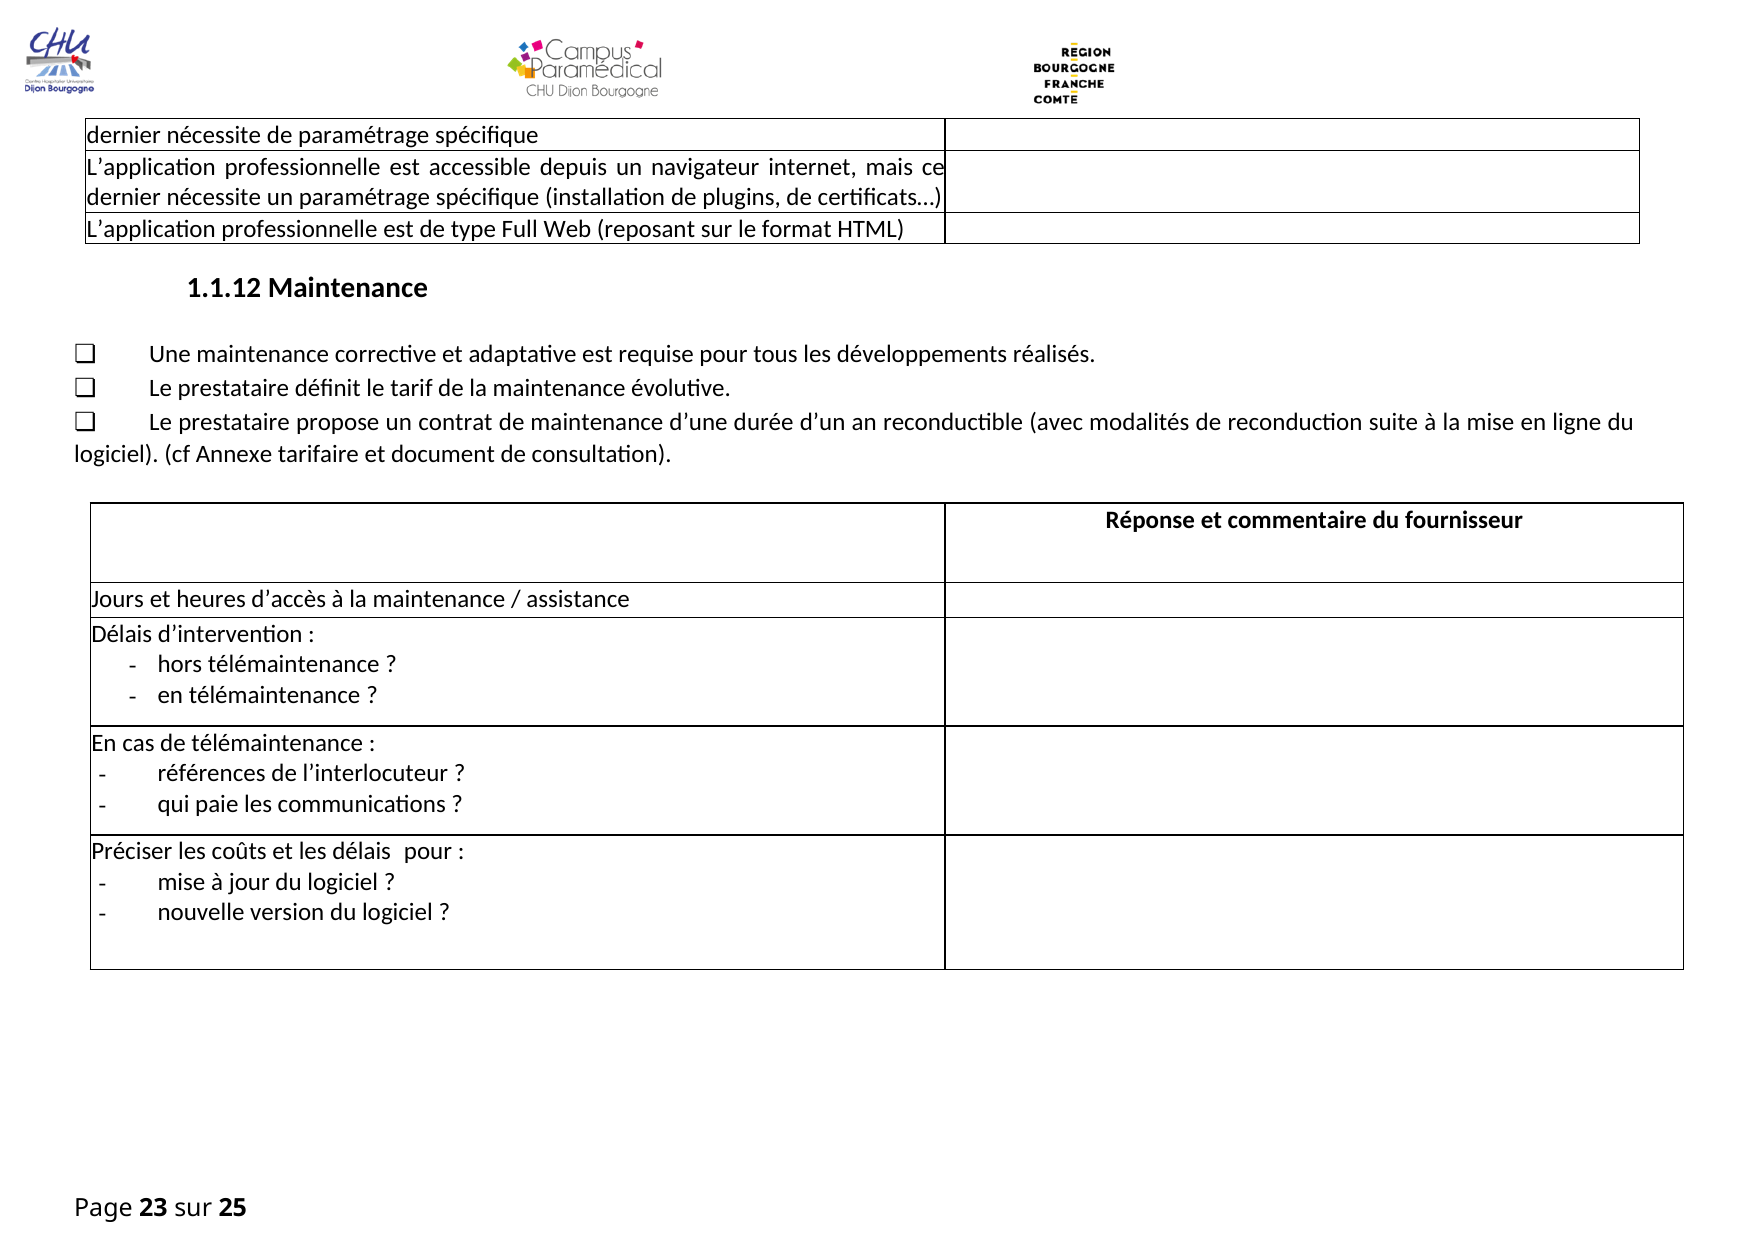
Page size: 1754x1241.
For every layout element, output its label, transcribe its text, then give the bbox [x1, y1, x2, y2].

table_cell [946, 618, 1683, 725]
table_header [91, 504, 944, 581]
picture [499, 29, 675, 106]
table_cell [946, 213, 1639, 243]
table_cell [946, 583, 1683, 617]
table_cell L’application professionnelle est de type Full Web (reposant sur le format HTML) [86, 213, 944, 243]
table_cell [946, 119, 1639, 150]
table_cell L’application professionnelle est accessible via un navigateur internet sans que ce dernier nécessite de paramétrage spécifique [86, 119, 944, 150]
table_cell [946, 727, 1683, 834]
picture [10, 17, 110, 106]
text ❏ Une maintenance corrective et adaptative est requise pour tous les développements réalisés. [74, 336, 1636, 369]
picture [1018, 28, 1126, 118]
text ❏ Le prestataire propose un contrat de maintenance d’une durée d’un an reconductible (avec modalités de reconduction suite à la mise en ligne du logiciel). (cf Annexe tarifaire et document de consultation). [74, 404, 1636, 468]
text ❏ Le prestataire définit le tarif de la maintenance évolutive. [74, 369, 1636, 404]
table_cell Jours et heures d’accès à la maintenance / assistance [91, 583, 944, 617]
table_cell [946, 151, 1639, 212]
table_cell Préciser les coûts et les délais pour : mise à jour du logiciel ? nouvelle version du logiciel ? [91, 836, 944, 969]
table_cell [946, 836, 1683, 969]
subtitle 1.1.12 Maintenance [186, 269, 1636, 305]
table_cell L’application professionnelle est accessible depuis un navigateur internet, mais ce dernier nécessite un paramétrage spécifique (installation de plugins, de certificats…) [86, 151, 944, 212]
table_cell Délais d’intervention : hors télémaintenance ? en télémaintenance ? [91, 618, 944, 725]
table_header Réponse et commentaire du fournisseur [946, 504, 1683, 581]
table_cell En cas de télémaintenance : références de l’interlocuteur ? qui paie les communications ? [91, 727, 944, 834]
